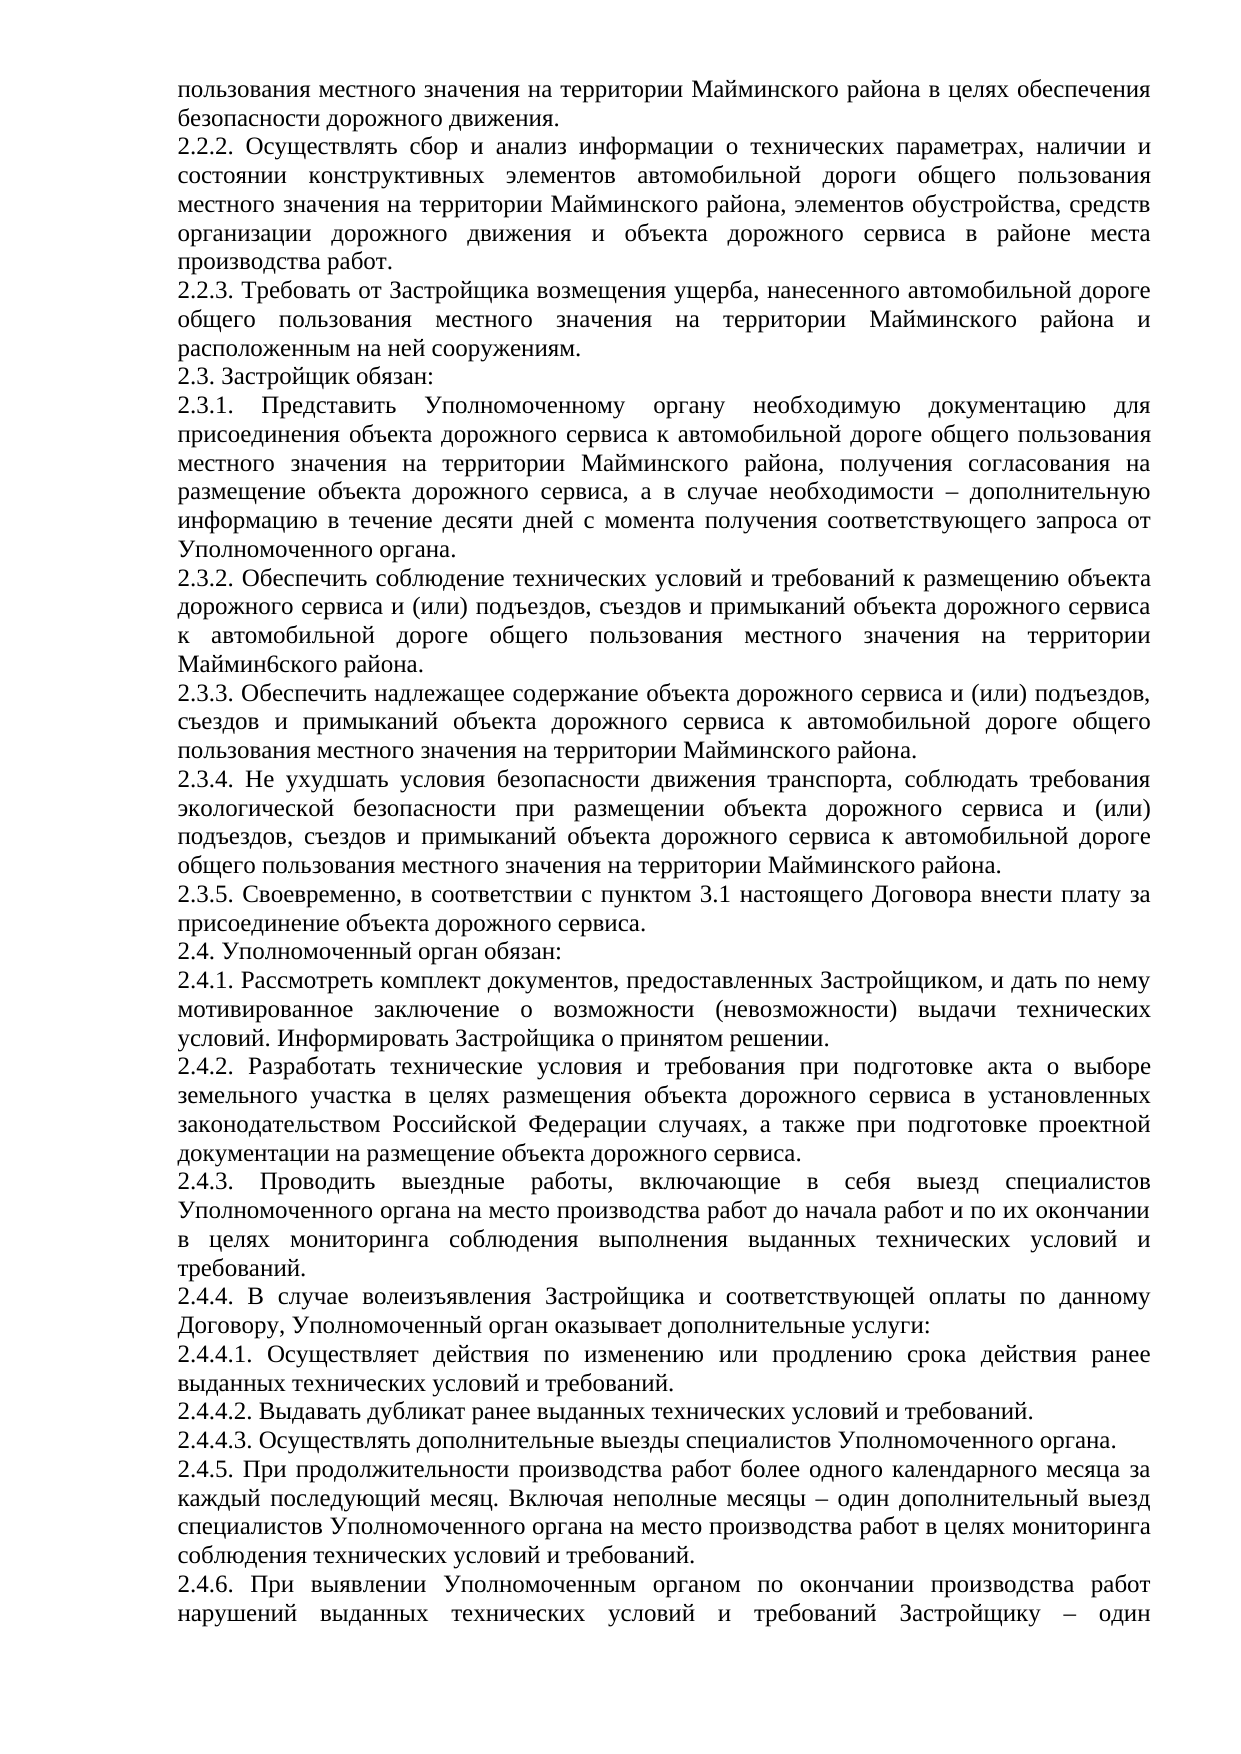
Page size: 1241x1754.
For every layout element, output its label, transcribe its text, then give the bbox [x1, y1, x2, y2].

text 2.3.3. Обеспечить надлежащее содержание объекта дорожного сервиса и (или) подъездов, съездов и примыканий объекта дорожного сервиса к автомобильной дороге общего пользования местного значения на территории Майминского района. [177, 678, 1152, 764]
text 2.3.4. Не ухудшать условия безопасности движения транспорта, соблюдать требования экологической безопасности при размещении объекта дорожного сервиса и (или) подъездов, съездов и примыканий объекта дорожного сервиса к автомобильной дороге общего пользования местного значения на территории Майминского района. [177, 764, 1152, 879]
text 2.4. Уполномоченный орган обязан: [177, 936, 1152, 965]
text 2.4.4.2. Выдавать дубликат ранее выданных технических условий и требований. [177, 1396, 1152, 1425]
text 2.4.4. В случае волеизъявления Застройщика и соответствующей оплаты по данному Договору, Уполномоченный орган оказывает дополнительные услуги: [177, 1281, 1152, 1339]
text 2.3. Застройщик обязан: [177, 361, 1152, 390]
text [177, 74, 1152, 131]
text 2.3.1. Представить Уполномоченному органу необходимую документацию для присоединения объекта дорожного сервиса к автомобильной дороге общего пользования местного значения на территории Майминского района, получения согласования на размещение объекта дорожного сервиса, а в случае необходимости – дополнительную информацию в течение десяти дней с момента получения соответствующего запроса от Уполномоченного органа. [177, 390, 1152, 563]
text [177, 1569, 1152, 1626]
text 2.4.4.1. Осуществляет действия по изменению или продлению срока действия ранее выданных технических условий и требований. [177, 1339, 1152, 1396]
text 2.4.5. При продолжительности производства работ более одного календарного месяца за каждый последующий месяц. Включая неполные месяцы – один дополнительный выезд специалистов Уполномоченного органа на место производства работ в целях мониторинга соблюдения технических условий и требований. [177, 1454, 1152, 1569]
text 2.2.3. Требовать от Застройщика возмещения ущерба, нанесенного автомобильной дороге общего пользования местного значения на территории Майминского района и расположенным на ней сооружениям. [177, 275, 1152, 361]
text 2.3.2. Обеспечить соблюдение технических условий и требований к размещению объекта дорожного сервиса и (или) подъездов, съездов и примыканий объекта дорожного сервиса к автомобильной дороге общего пользования местного значения на территории Маймин6ского района. [177, 563, 1152, 678]
text 2.4.2. Разработать технические условия и требования при подготовке акта о выборе земельного участка в целях размещения объекта дорожного сервиса в установленных законодательством Российской Федерации случаях, а также при подготовке проектной документации на размещение объекта дорожного сервиса. [177, 1051, 1152, 1166]
text 2.3.5. Своевременно, в соответствии с пунктом 3.1 настоящего Договора внести плату за присоединение объекта дорожного сервиса. [177, 879, 1152, 936]
text 2.4.4.3. Осуществлять дополнительные выезды специалистов Уполномоченного органа. [177, 1425, 1152, 1454]
text 2.4.1. Рассмотреть комплект документов, предоставленных Застройщиком, и дать по нему мотивированное заключение о возможности (невозможности) выдачи технических условий. Информировать Застройщика о принятом решении. [177, 965, 1152, 1051]
text 2.4.3. Проводить выездные работы, включающие в себя выезд специалистов Уполномоченного органа на место производства работ до начала работ и по их окончании в целях мониторинга соблюдения выполнения выданных технических условий и требований. [177, 1166, 1152, 1281]
text 2.2.2. Осуществлять сбор и анализ информации о технических параметрах, наличии и состоянии конструктивных элементов автомобильной дороги общего пользования местного значения на территории Майминского района, элементов обустройства, средств организации дорожного движения и объекта дорожного сервиса в районе места производства работ. [177, 131, 1152, 275]
